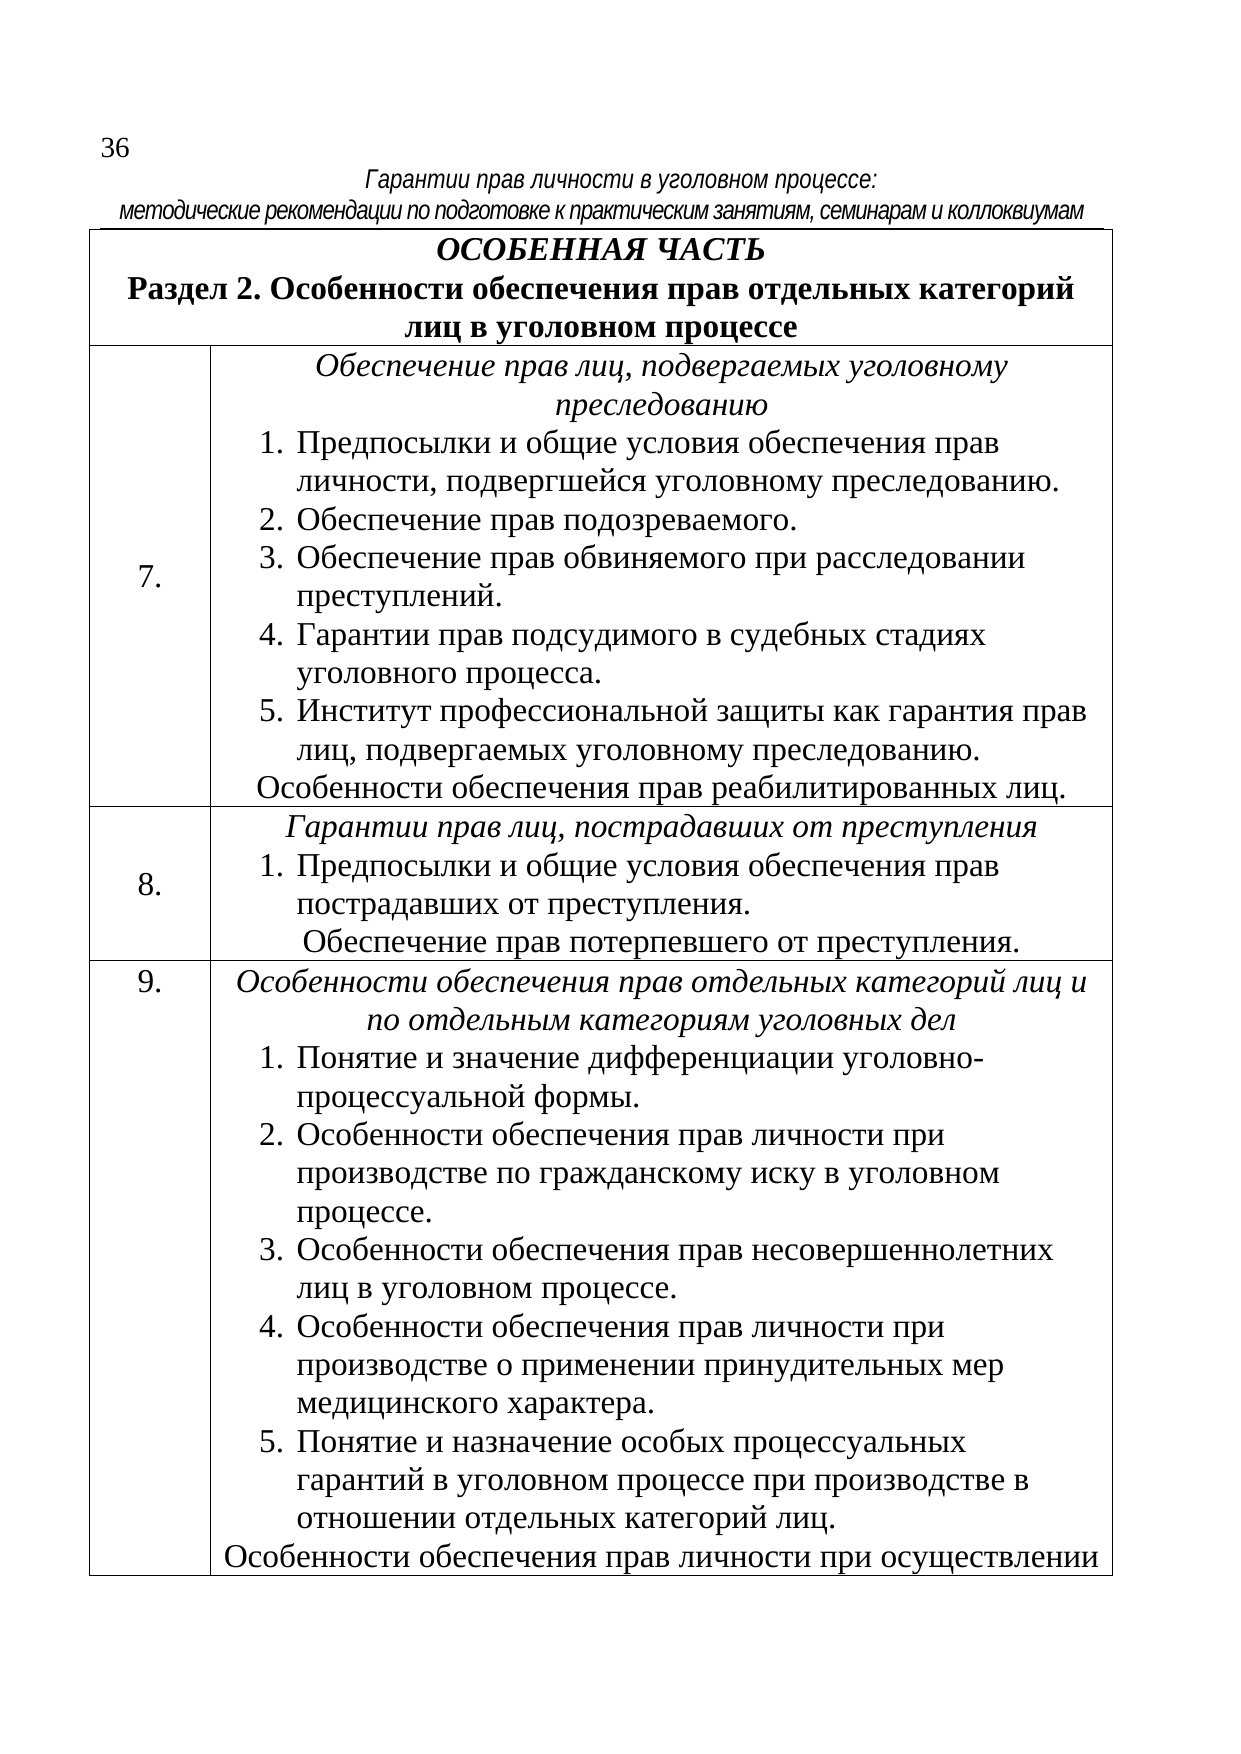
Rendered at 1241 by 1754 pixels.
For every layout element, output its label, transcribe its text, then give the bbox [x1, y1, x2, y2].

table_cell Обеспечение прав лиц, подвергаемых уголовному преследованию Предпосылки и общие условия обеспечения прав личности, подвергшейся уголовному преследованию. Обеспечение прав подозреваемого. Обеспечение прав обвиняемого при расследовании преступлений. Гарантии прав подсудимого в судебных стадиях уголовного процесса. Институт профессиональной защиты как гарантия прав лиц, подвергаемых уголовному преследованию. Особенности обеспечения прав реабилитированных лиц. [211, 346, 1112, 806]
table_cell Особенная часть Раздел 2. Особенности обеспечения прав отдельных категорий лиц в уголовном процессе [90, 230, 1112, 345]
table_cell Гарантии прав лиц, пострадавших от преступления Предпосылки и общие условия обеспечения прав пострадавших от преступления. Обеспечение прав потерпевшего от преступления. [211, 807, 1112, 960]
table_cell 8. [90, 807, 210, 960]
table_cell 9. [90, 961, 210, 1574]
table_cell 7. [90, 346, 210, 806]
